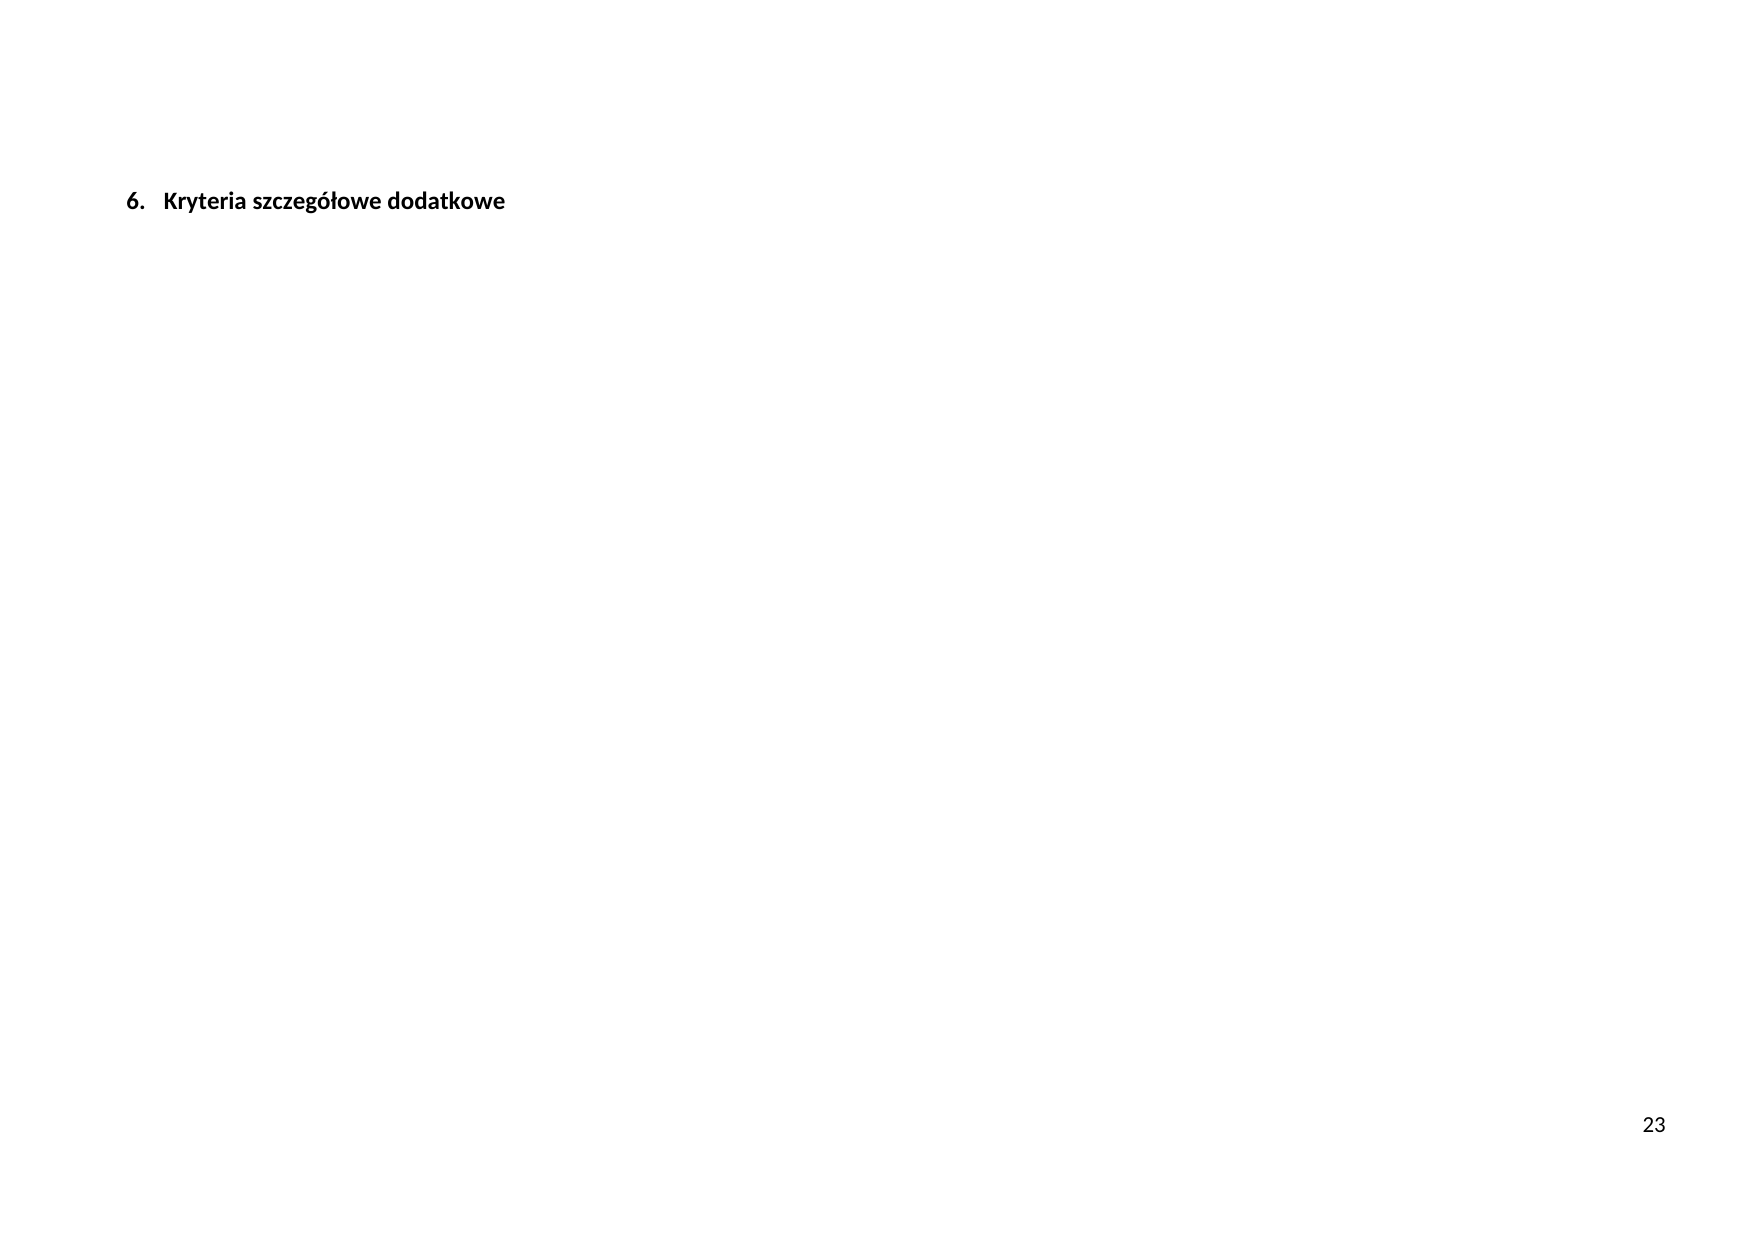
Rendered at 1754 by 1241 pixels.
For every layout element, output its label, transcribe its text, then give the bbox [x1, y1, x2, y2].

list Kryteria szczegółowe dodatkowe [126, 185, 1665, 216]
